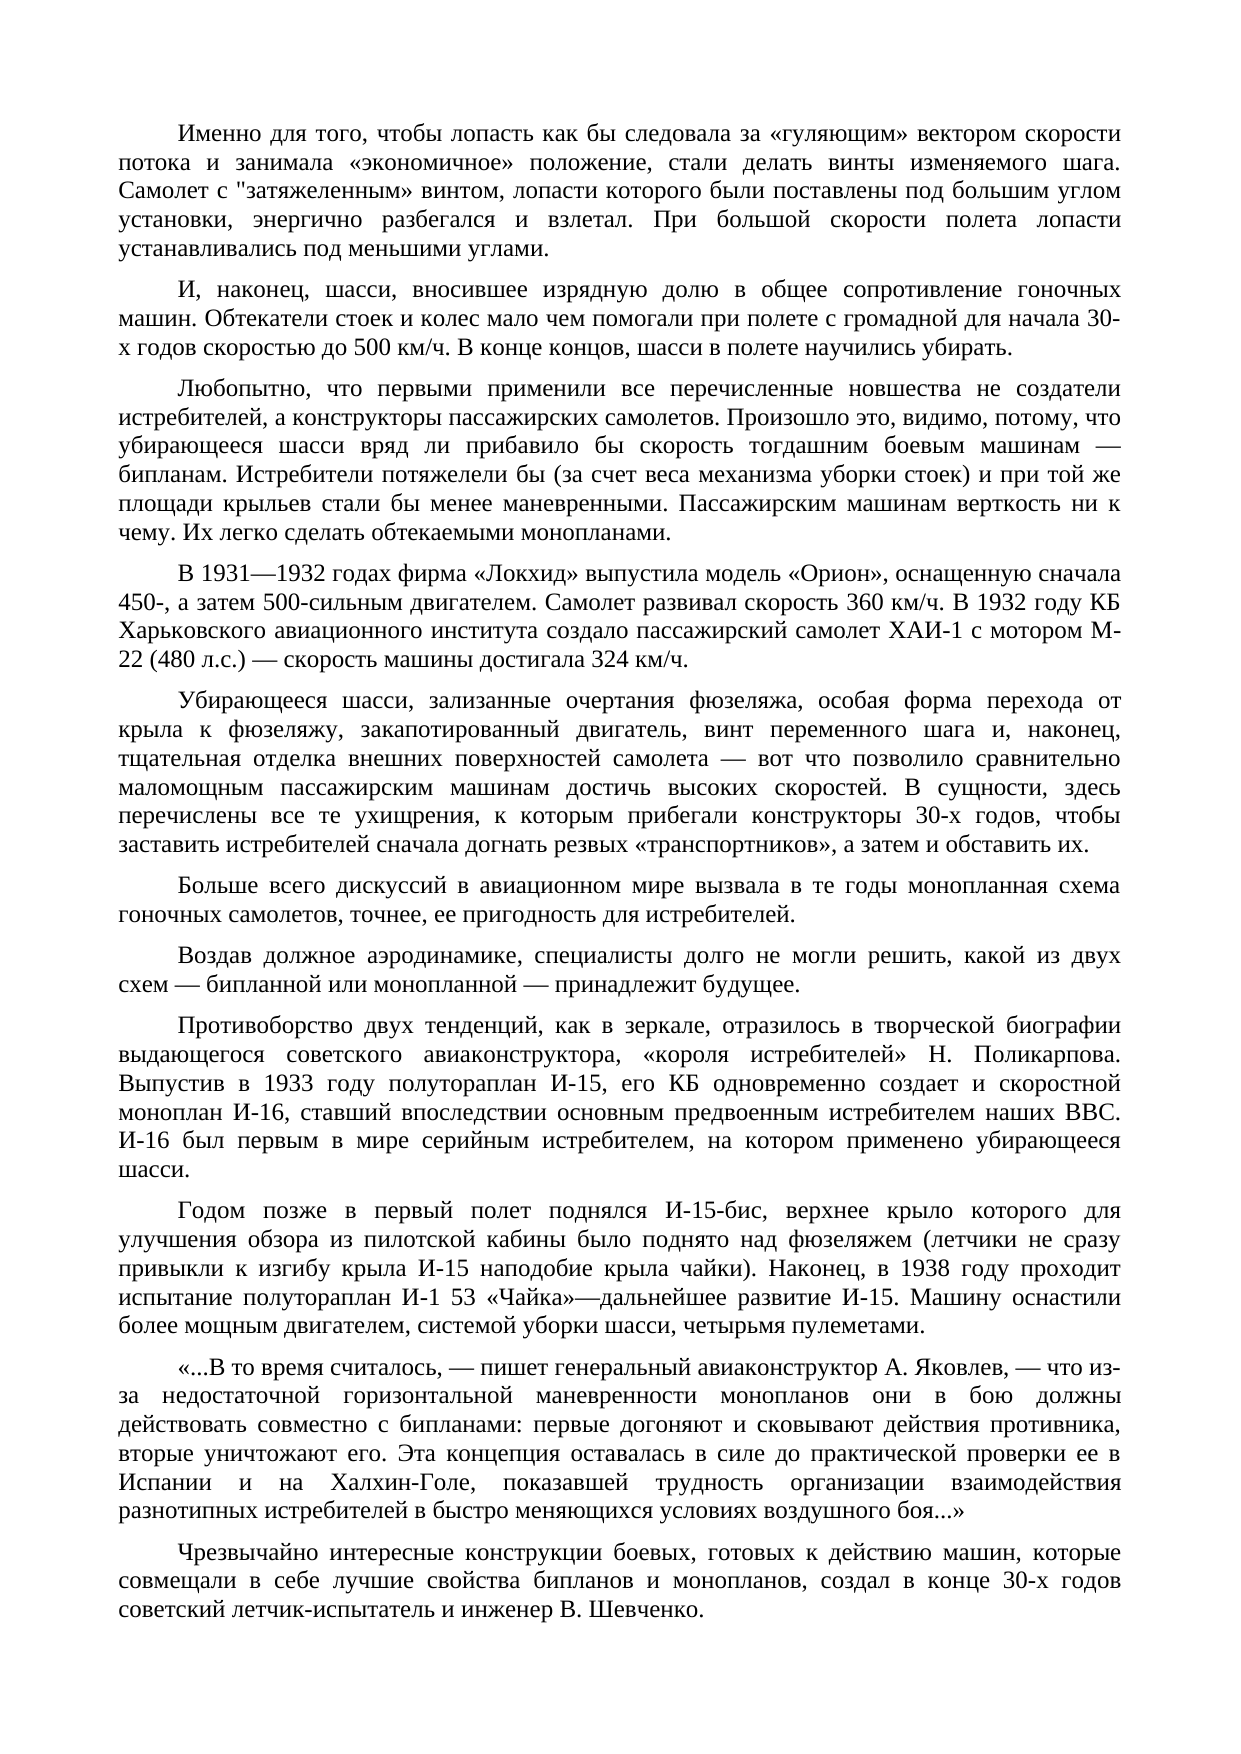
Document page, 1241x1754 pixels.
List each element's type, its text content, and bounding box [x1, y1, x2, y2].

text Годом позже в первый полет поднялся И-15-бис, верхнее крыло которого для улучшения обзора из пилотской кабины было поднято над фюзеляжем (летчики не сразу привыкли к изгибу крыла И-15 наподобие крыла чайки). Наконец, в 1938 году проходит испытание полутораплан И-1 53 «Чайка»—дальнейшее развитие И-15. Машину оснастили более мощным двигателем, системой уборки шасси, четырьмя пулеметами. [118, 1196, 1122, 1339]
text Чрезвычайно интересные конструкции боевых, готовых к действию машин, которые совмещали в себе лучшие свойства бипланов и монопланов, создал в конце 30-х годов советский летчик-испытатель и инженер В. Шевченко. [118, 1537, 1122, 1623]
text Любопытно, что первыми применили все перечисленные новшества не создатели истребителей, а конструкторы пассажирских самолетов. Произошло это, видимо, потому, что убирающееся шасси вряд ли прибавило бы скорость тогдашним боевым машинам — бипланам. Истребители потяжелели бы (за счет веса механизма уборки стоек) и при той же площади крыльев стали бы менее маневренными. Пассажирским машинам верткость ни к чему. Их легко сделать обтекаемыми монопланами. [118, 373, 1122, 546]
text «...В то время считалось, — пишет генеральный авиаконструктор А. Яковлев, — что из-за недостаточной горизонтальной маневренности монопланов они в бою должны действовать совместно с бипланами: первые догоняют и сковывают действия противника, вторые уничтожают его. Эта концепция оставалась в силе до практической проверки ее в Испании и на Халхин-Голе, показавшей трудность организации взаимодействия разнотипных истребителей в быстро меняющихся условиях воздушного боя...» [118, 1352, 1122, 1524]
text И, наконец, шасси, вносившее изрядную долю в общее сопротивление гоночных машин. Обтекатели стоек и колес мало чем помогали при полете с громадной для начала 30-х годов скоростью до 500 км/ч. В конце концов, шасси в полете научились убирать. [118, 274, 1122, 361]
text Именно для того, чтобы лопасть как бы следовала за «гуляющим» вектором скорости потока и занимала «экономичное» положение, стали делать винты изменяемого шага. Самолет с "затяжеленным» винтом, лопасти которого были поставлены под большим углом установки, энергично разбегался и взлетал. При большой скорости полета лопасти устанавливались под меньшими углами. [118, 118, 1122, 262]
text Больше всего дискуссий в авиационном мире вызвала в те годы монопланная схема гоночных самолетов, точнее, ее пригодность для истребителей. [118, 871, 1122, 928]
text В 1931—1932 годах фирма «Локхид» выпустила модель «Орион», оснащенную сначала 450-, а затем 500-сильным двигателем. Самолет развивал скорость 360 км/ч. В 1932 году КБ Харьковского авиационного института создало пассажирский самолет ХАИ-1 с мотором М-22 (480 л.с.) — скорость машины достигала 324 км/ч. [118, 558, 1122, 673]
text Убирающееся шасси, зализанные очертания фюзеляжа, особая форма перехода от крыла к фюзеляжу, закапотированный двигатель, винт переменного шага и, наконец, тщательная отделка внешних поверхностей самолета — вот что позволило сравнительно маломощным пассажирским машинам достичь высоких скоростей. В сущности, здесь перечислены все те ухищрения, к которым прибегали конструкторы 30-х годов, чтобы заставить истребителей сначала догнать резвых «транспортников», а затем и обставить их. [118, 686, 1122, 858]
text Воздав должное аэродинамике, специалисты долго не могли решить, какой из двух схем — бипланной или монопланной — принадлежит будущее. [118, 941, 1122, 998]
text Противоборство двух тенденций, как в зеркале, отразилось в творческой биографии выдающегося советского авиаконструктора, «короля истребителей» Н. Поликарпова. Выпустив в 1933 году полутораплан И-15, его КБ одновременно создает и скоростной моноплан И-16, ставший впоследствии основным предвоенным истребителем наших ВВС. И-16 был первым в мире серийным истребителем, на котором применено убирающееся шасси. [118, 1011, 1122, 1183]
